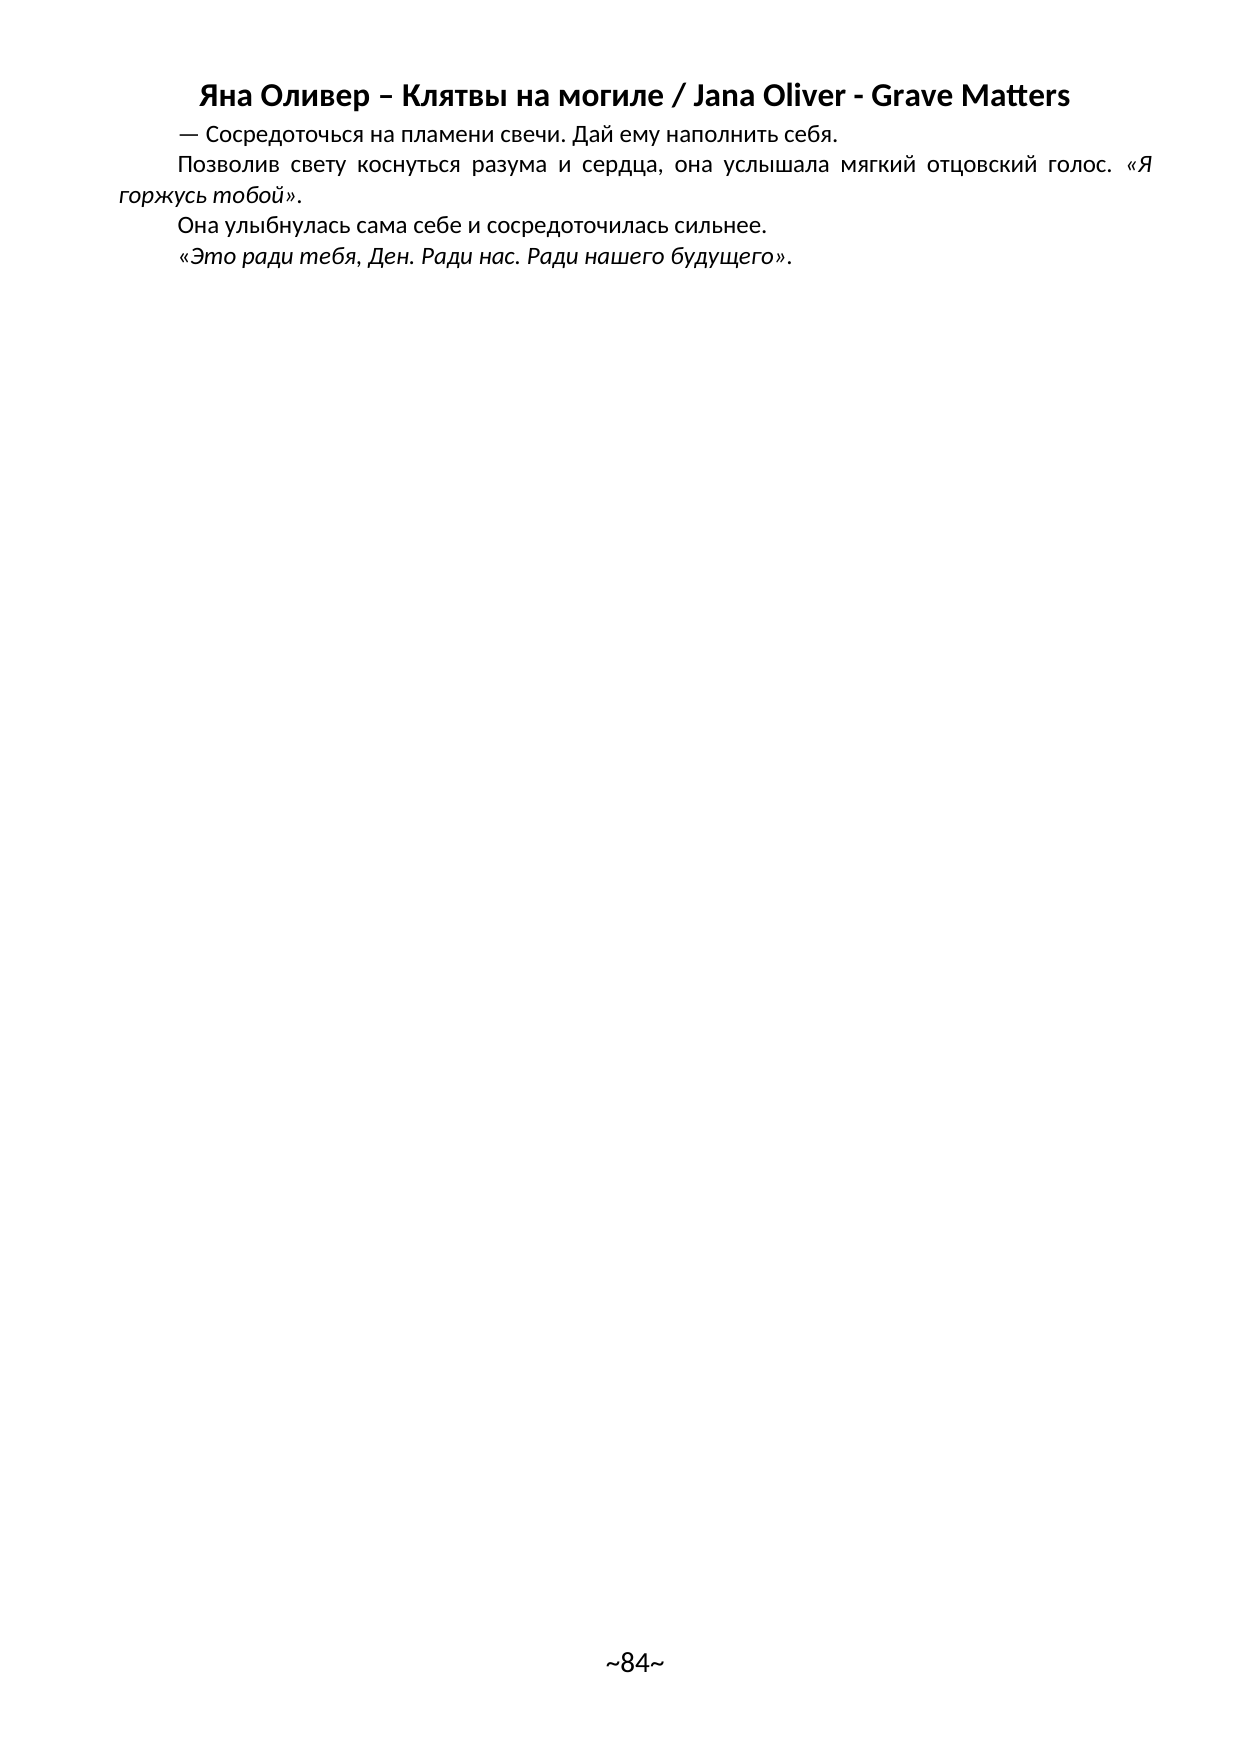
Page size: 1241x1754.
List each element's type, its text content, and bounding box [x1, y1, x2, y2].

text — Сосредоточься на пламени свечи. Дай ему наполнить себя. [118, 118, 1152, 149]
text Она улыбнулась сама себе и сосредоточилась сильнее. [118, 210, 1152, 240]
text Позволив свету коснуться разума и сердца, она услышала мягкий отцовский голос. «Я горжусь тобой». [118, 149, 1152, 210]
text «Это ради тебя, Ден. Ради нас. Ради нашего будущего». [118, 240, 1152, 271]
